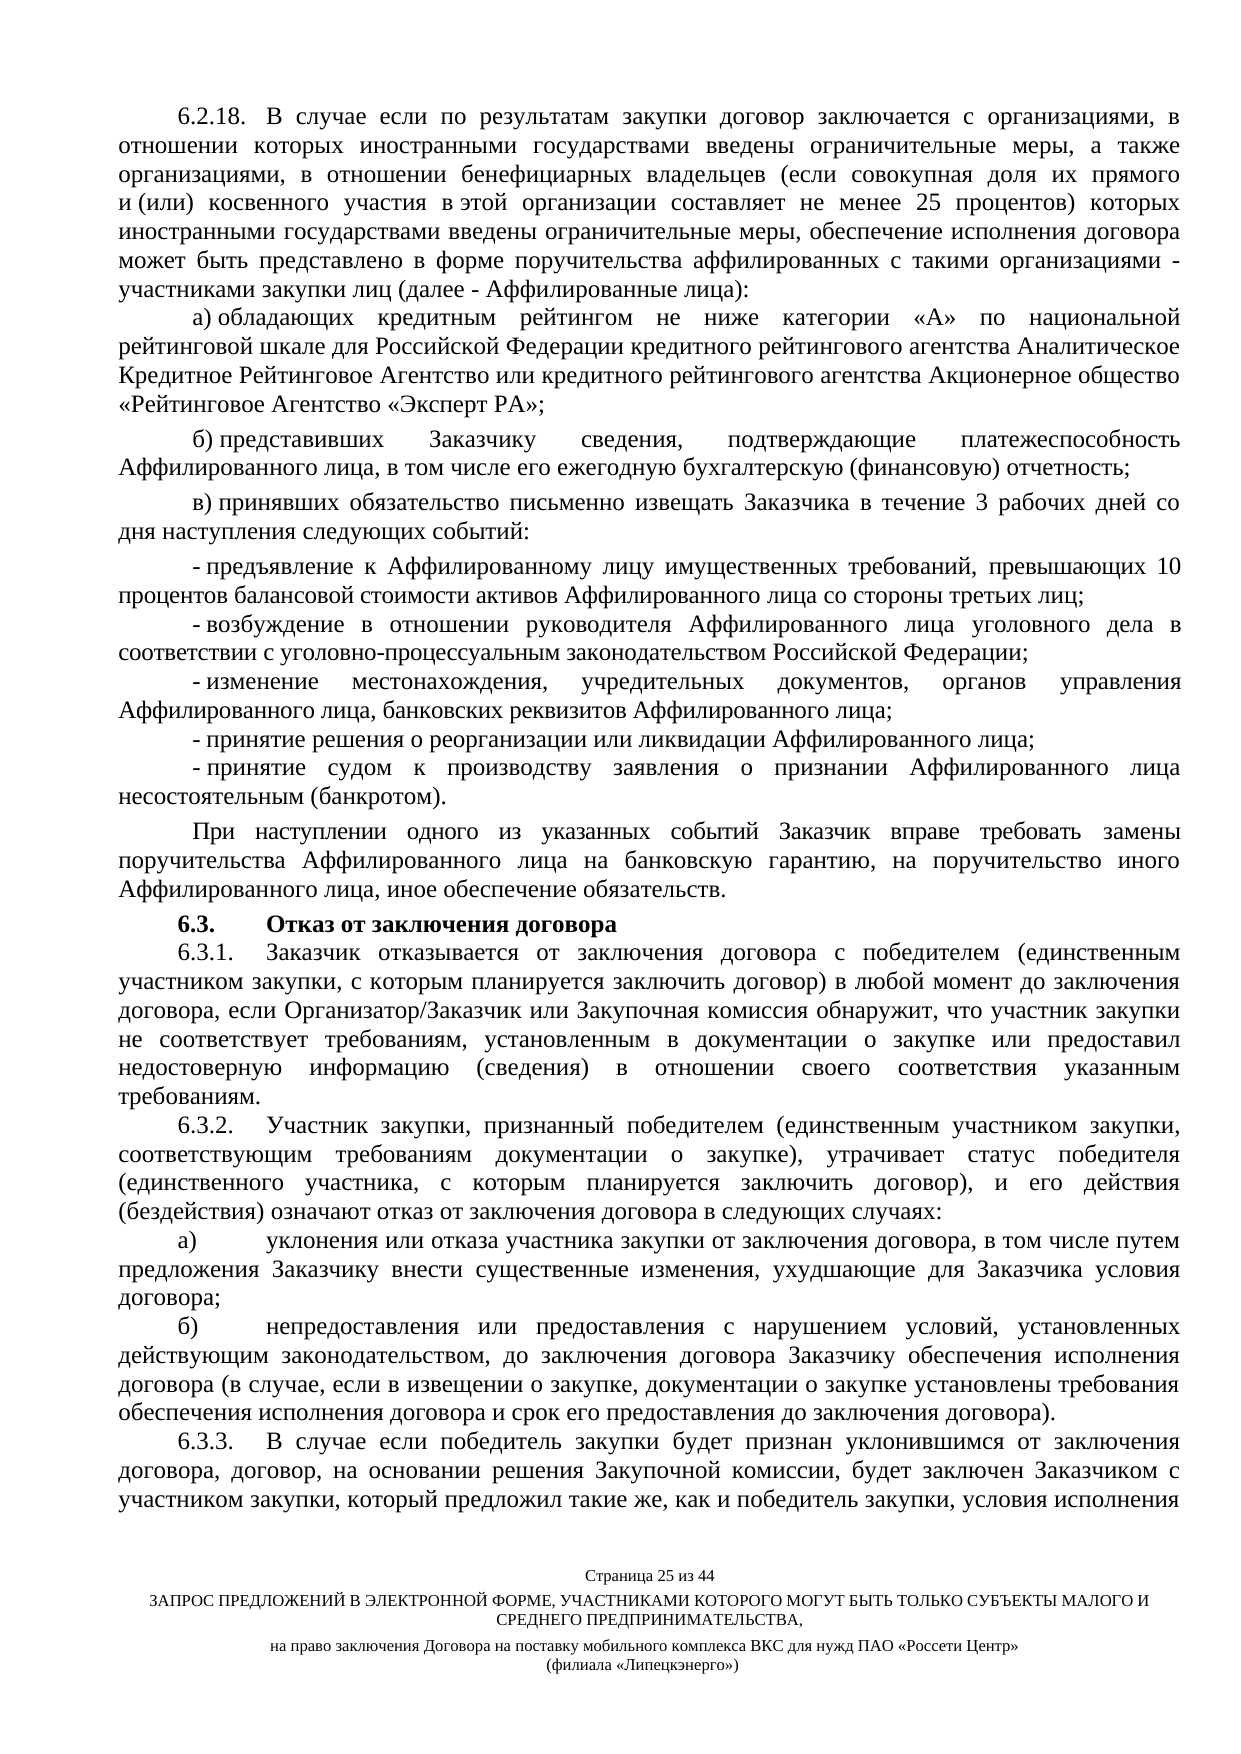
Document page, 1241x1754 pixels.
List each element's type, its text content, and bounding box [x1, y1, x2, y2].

list предъявление к Аффилированному лицу имущественных требований, превышающих 10 процентов балансовой стоимости активов Аффилированного лица со стороны третьих лиц; [118, 551, 1181, 609]
list непредоставления или предоставления с нарушением условий, установленных действующим законодательством, до заключения договора Заказчику обеспечения исполнения договора (в случае, если в извещении о закупке, документации о закупке установлены требования обеспечения исполнения договора и срок его предоставления до заключения договора). [118, 1311, 1181, 1426]
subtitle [118, 1426, 1181, 1512]
subtitle Участник закупки, признанный победителем (единственным участником закупки, соответствующим требованиям документации о закупке), утрачивает статус победителя (единственного участника, с которым планируется заключить договор), и его действия (бездействия) означают отказ от заключения договора в следующих случаях: [118, 1110, 1181, 1225]
list уклонения или отказа участника закупки от заключения договора, в том числе путем предложения Заказчику внести существенные изменения, ухудшающие для Заказчика условия договора; [118, 1225, 1181, 1311]
subtitle В случае если по результатам закупки договор заключается с организациями, в отношении которых иностранными государствами введены ограничительные меры, а также организациями, в отношении бенефициарных владельцев (если совокупная доля их прямого и (или) косвенного участия в этой организации составляет не менее 25 процентов) которых иностранными государствами введены ограничительные меры, обеспечение исполнения договора может быть представлено в форме поручительства аффилированных с такими организациями - участниками закупки лиц (далее - Аффилированные лица): [118, 101, 1181, 302]
text б) представивших Заказчику сведения, подтверждающие платежеспособность Аффилированного лица, в том числе его ежегодную бухгалтерскую (финансовую) отчетность; [118, 424, 1181, 481]
text При наступлении одного из указанных событий Заказчик вправе требовать замены поручительства Аффилированного лица на банковскую гарантию, на поручительство иного Аффилированного лица, иное обеспечение обязательств. [118, 816, 1181, 902]
text в) принявших обязательство письменно извещать Заказчика в течение 3 рабочих дней со дня наступления следующих событий: [118, 487, 1181, 545]
subtitle Заказчик отказывается от заключения договора с победителем (единственным участником закупки, с которым планируется заключить договор) в любой момент до заключения договора, если Организатор/Заказчик или Закупочная комиссия обнаружит, что участник закупки не соответствует требованиям, установленным в документации о закупке или предоставил недостоверную информацию (сведения) в отношении своего соответствия указанным требованиям. [118, 937, 1181, 1110]
text - принятие судом к производству заявления о признании Аффилированного лица несостоятельным (банкротом). [118, 752, 1181, 810]
list принятие решения о реорганизации или ликвидации Аффилированного лица; [118, 724, 1181, 752]
list возбуждение в отношении руководителя Аффилированного лица уголовного дела в соответствии с уголовно-процессуальным законодательством Российской Федерации; [118, 609, 1181, 666]
list изменение местонахождения, учредительных документов, органов управления Аффилированного лица, банковских реквизитов Аффилированного лица; [118, 666, 1181, 724]
text а) обладающих кредитным рейтингом не ниже категории «А» по национальной рейтинговой шкале для Российской Федерации кредитного рейтингового агентства Аналитическое Кредитное Рейтинговое Агентство или кредитного рейтингового агентства Акционерное общество «Рейтинговое Агентство «Эксперт РА»; [118, 302, 1181, 417]
subtitle Отказ от заключения договора [118, 909, 1181, 937]
